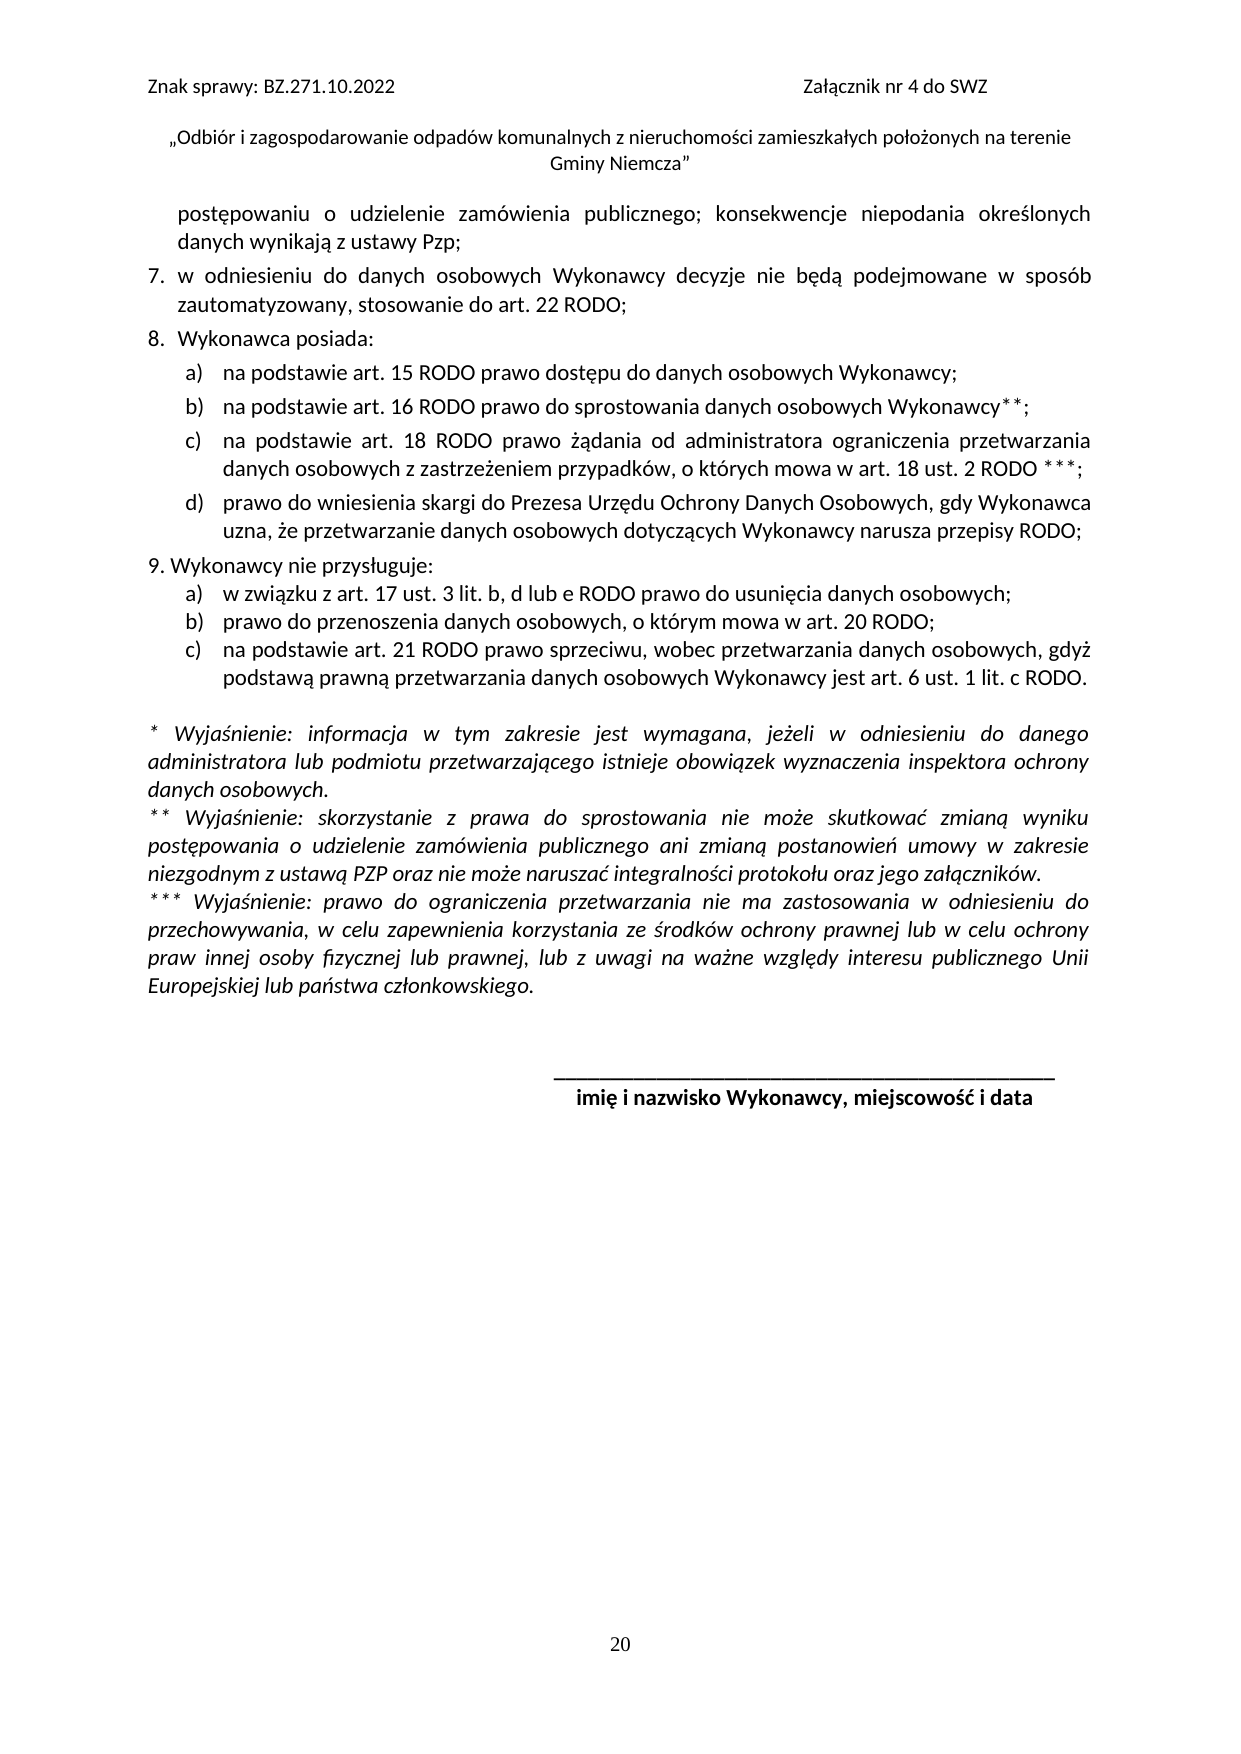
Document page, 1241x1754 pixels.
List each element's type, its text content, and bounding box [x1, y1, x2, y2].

text ** Wyjaśnienie: skorzystanie z prawa do sprostowania nie może skutkować zmianą wyniku postępowania o udzielenie zamówienia publicznego ani zmianą postanowień umowy w zakresie niezgodnym z ustawą PZP oraz nie może naruszać integralności protokołu oraz jego załączników. [148, 803, 1093, 887]
list na podstawie art. 18 RODO prawo żądania od administratora ograniczenia przetwarzania danych osobowych z zastrzeżeniem przypadków, o których mowa w art. 18 ust. 2 RODO ***; [185, 426, 1093, 482]
text 9. Wykonawcy nie przysługuje: [148, 551, 1093, 579]
list na podstawie art. 16 RODO prawo do sprostowania danych osobowych Wykonawcy**; [185, 392, 1093, 420]
text ____________________________________________ [517, 1055, 1093, 1083]
list w odniesieniu do danych osobowych Wykonawcy decyzje nie będą podejmowane w sposób zautomatyzowany, stosowanie do art. 22 RODO; [148, 262, 1093, 318]
list Wykonawca posiada: [148, 324, 1093, 352]
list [148, 199, 1093, 256]
list prawo do przenoszenia danych osobowych, o którym mowa w art. 20 RODO; [185, 607, 1093, 635]
text * Wyjaśnienie: informacja w tym zakresie jest wymagana, jeżeli w odniesieniu do danego administratora lub podmiotu przetwarzającego istnieje obowiązek wyznaczenia inspektora ochrony danych osobowych. [148, 719, 1093, 803]
list na podstawie art. 15 RODO prawo dostępu do danych osobowych Wykonawcy; [185, 358, 1093, 386]
list prawo do wniesienia skargi do Prezesa Urzędu Ochrony Danych Osobowych, gdy Wykonawca uzna, że przetwarzanie danych osobowych dotyczących Wykonawcy narusza przepisy RODO; [185, 488, 1093, 544]
list na podstawie art. 21 RODO prawo sprzeciwu, wobec przetwarzania danych osobowych, gdyż podstawą prawną przetwarzania danych osobowych Wykonawcy jest art. 6 ust. 1 lit. c RODO. [185, 635, 1093, 691]
text *** Wyjaśnienie: prawo do ograniczenia przetwarzania nie ma zastosowania w odniesieniu do przechowywania, w celu zapewnienia korzystania ze środków ochrony prawnej lub w celu ochrony praw innej osoby fizycznej lub prawnej, lub z uwagi na ważne względy interesu publicznego Unii Europejskiej lub państwa członkowskiego. [148, 887, 1093, 999]
list w związku z art. 17 ust. 3 lit. b, d lub e RODO prawo do usunięcia danych osobowych; [185, 579, 1093, 607]
text imię i nazwisko Wykonawcy, miejscowość i data [517, 1083, 1093, 1111]
